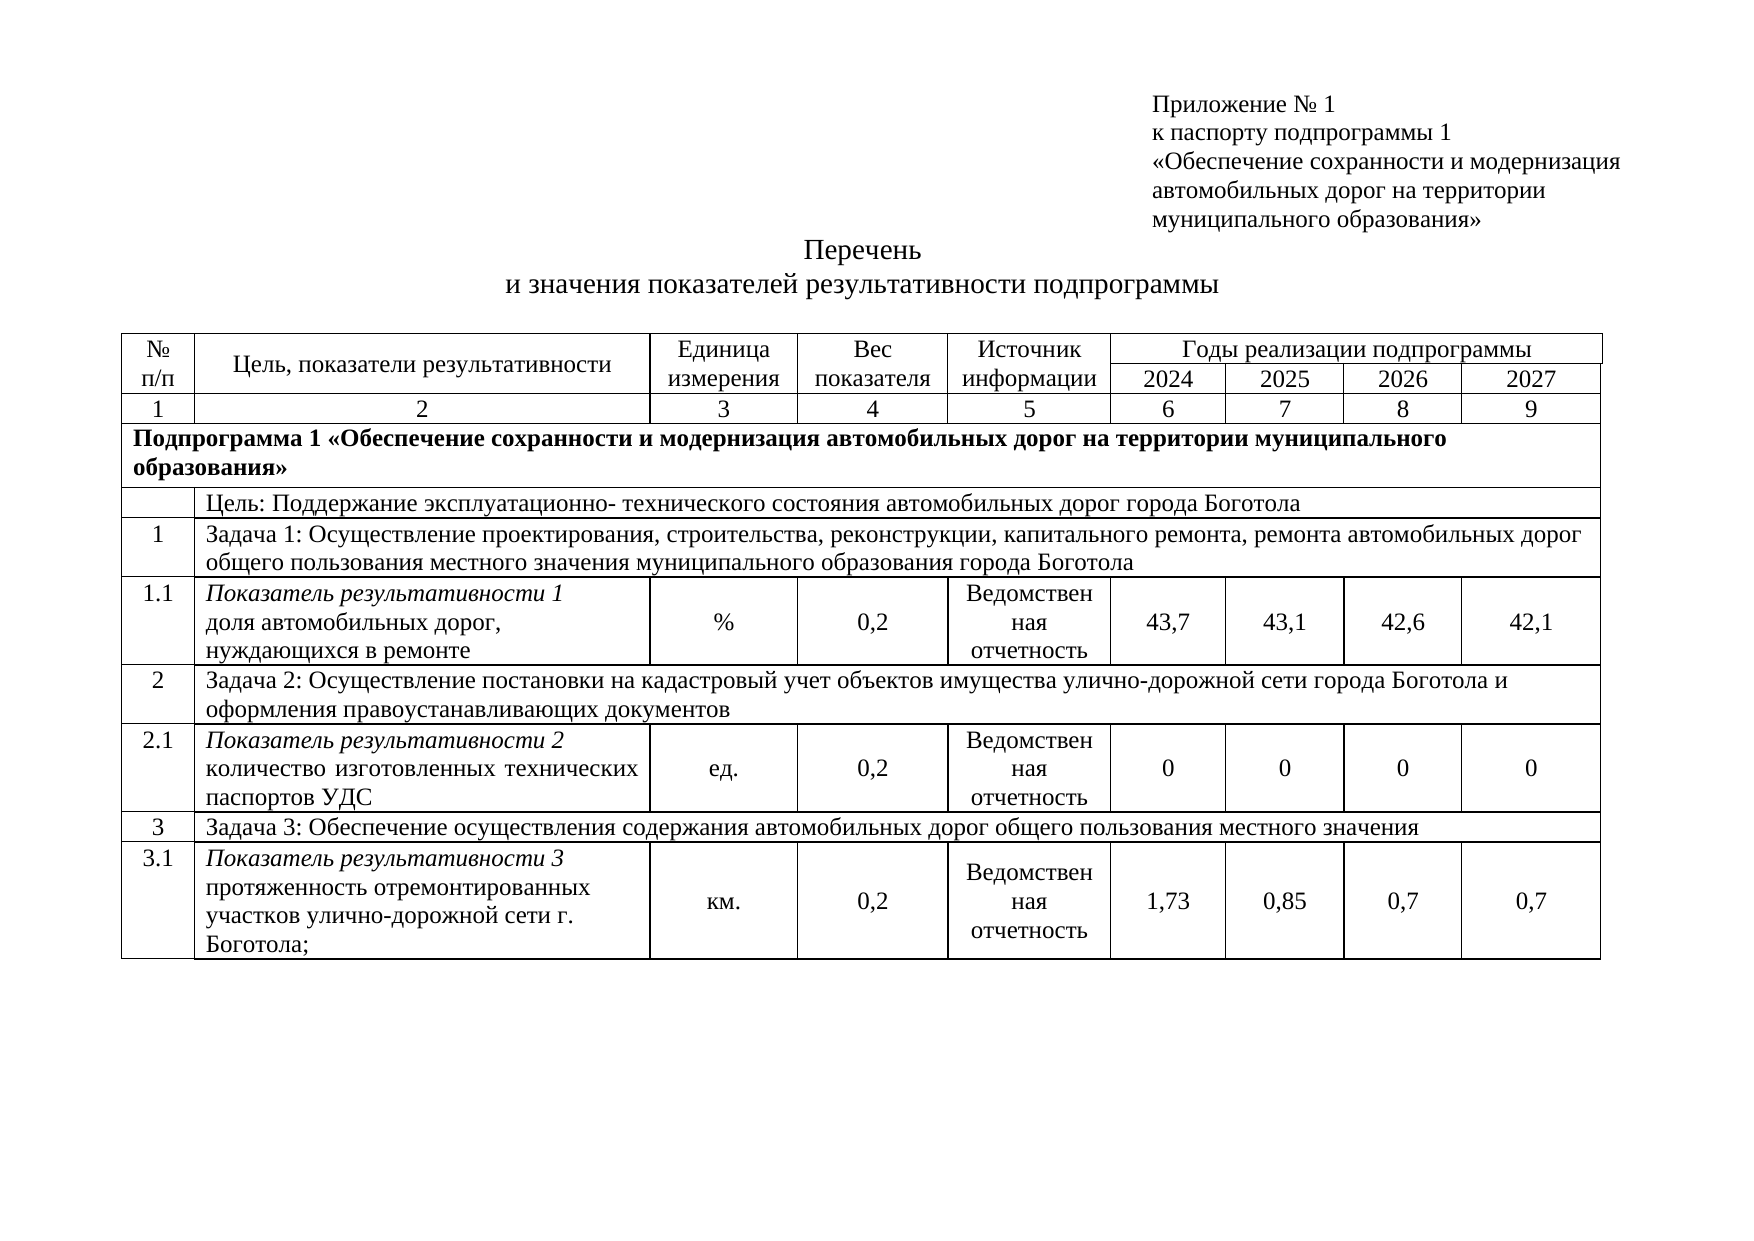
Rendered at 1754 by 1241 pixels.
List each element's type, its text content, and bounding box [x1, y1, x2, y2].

table_cell Цель: Поддержание эксплуатационно- технического состояния автомобильных дорог города Боготола [195, 488, 1600, 517]
text автомобильных дорог на территории [89, 175, 1636, 204]
table_cell Показатель результативности 1 доля автомобильных дорог, нуждающихся в ремонте [195, 578, 649, 664]
text Перечень [89, 232, 1636, 266]
table_cell 2027 [1462, 364, 1600, 393]
table_header Единица измерения [651, 334, 797, 393]
table_cell 2 [122, 665, 194, 723]
table_cell Задача 3: Обеспечение осуществления содержания автомобильных дорог общего пользования местного значения [195, 813, 1600, 841]
table_cell 0 [1226, 725, 1343, 811]
table_cell Показатель результативности 2 количество изготовленных технических паспортов УДС [195, 725, 649, 811]
table_cell Задача 1: Осуществление проектирования, строительства, реконструкции, капитального ремонта, ремонта автомобильных дорог общего пользования местного значения муниципального образования города Боготола [195, 519, 1600, 576]
table_cell 0,2 [798, 578, 947, 664]
table_cell 7 [1226, 394, 1343, 422]
table_cell 0 [1111, 725, 1225, 811]
text «Обеспечение сохранности и модернизация [89, 146, 1636, 175]
table_cell 0 [1462, 725, 1600, 811]
text Приложение № 1 [89, 89, 1636, 117]
table_header Источник информации [948, 334, 1110, 393]
table_cell 0 [1345, 725, 1461, 811]
table_header № п/п [122, 334, 194, 393]
table_cell 0,2 [798, 725, 947, 811]
table_cell 3 [651, 394, 797, 422]
table_cell 2 [195, 394, 649, 422]
table_cell [122, 488, 194, 517]
text муниципального образования» [89, 204, 1636, 232]
table_cell 2024 [1111, 364, 1225, 393]
table_cell 0,7 [1462, 843, 1600, 958]
table_cell 2026 [1344, 364, 1461, 393]
table_cell Ведомственная отчетность [949, 725, 1110, 811]
table_cell 0,85 [1226, 843, 1343, 958]
table_cell 1 [122, 394, 194, 422]
table_cell 0,7 [1345, 843, 1461, 958]
table_cell км. [651, 843, 797, 958]
table_cell 2025 [1226, 364, 1343, 393]
table_cell % [651, 578, 797, 664]
table_cell 1,73 [1111, 843, 1225, 958]
table_cell 42,1 [1462, 578, 1600, 664]
table_cell 1 [122, 518, 194, 576]
table_header Вес показателя [798, 334, 947, 393]
table_cell 1.1 [122, 577, 194, 664]
table_header Годы реализации подпрограммы [1111, 334, 1602, 363]
table_cell Показатель результативности 3 протяженность отремонтированных участков улично-дорожной сети г. Боготола; [195, 843, 649, 958]
table_cell 3 [122, 812, 194, 841]
table_cell 43,1 [1226, 578, 1343, 664]
table_cell 0,2 [798, 843, 947, 958]
table_cell 8 [1344, 394, 1461, 422]
table_cell Ведомственная отчетность [949, 578, 1110, 664]
table_cell Ведомственная отчетность [949, 843, 1110, 958]
table_cell 43,7 [1111, 578, 1225, 664]
table_cell 5 [948, 394, 1110, 422]
text к паспорту подпрограммы 1 [89, 117, 1636, 146]
table_cell 9 [1462, 394, 1600, 422]
text и значения показателей результативности подпрограммы [89, 266, 1636, 299]
table_cell ед. [651, 725, 797, 811]
table_cell Задача 2: Осуществление постановки на кадастровый учет объектов имущества улично-дорожной сети города Боготола и оформления правоустанавливающих документов [195, 666, 1600, 723]
table_cell 4 [798, 394, 947, 422]
table_cell 42,6 [1345, 578, 1461, 664]
table_header Цель, показатели результативности [195, 334, 649, 393]
table_cell Подпрограмма 1 «Обеспечение сохранности и модернизация автомобильных дорог на территории муниципального образования» [122, 424, 1600, 487]
table_cell 2.1 [122, 724, 194, 811]
table_cell 6 [1111, 394, 1225, 422]
table_cell 3.1 [122, 842, 194, 958]
